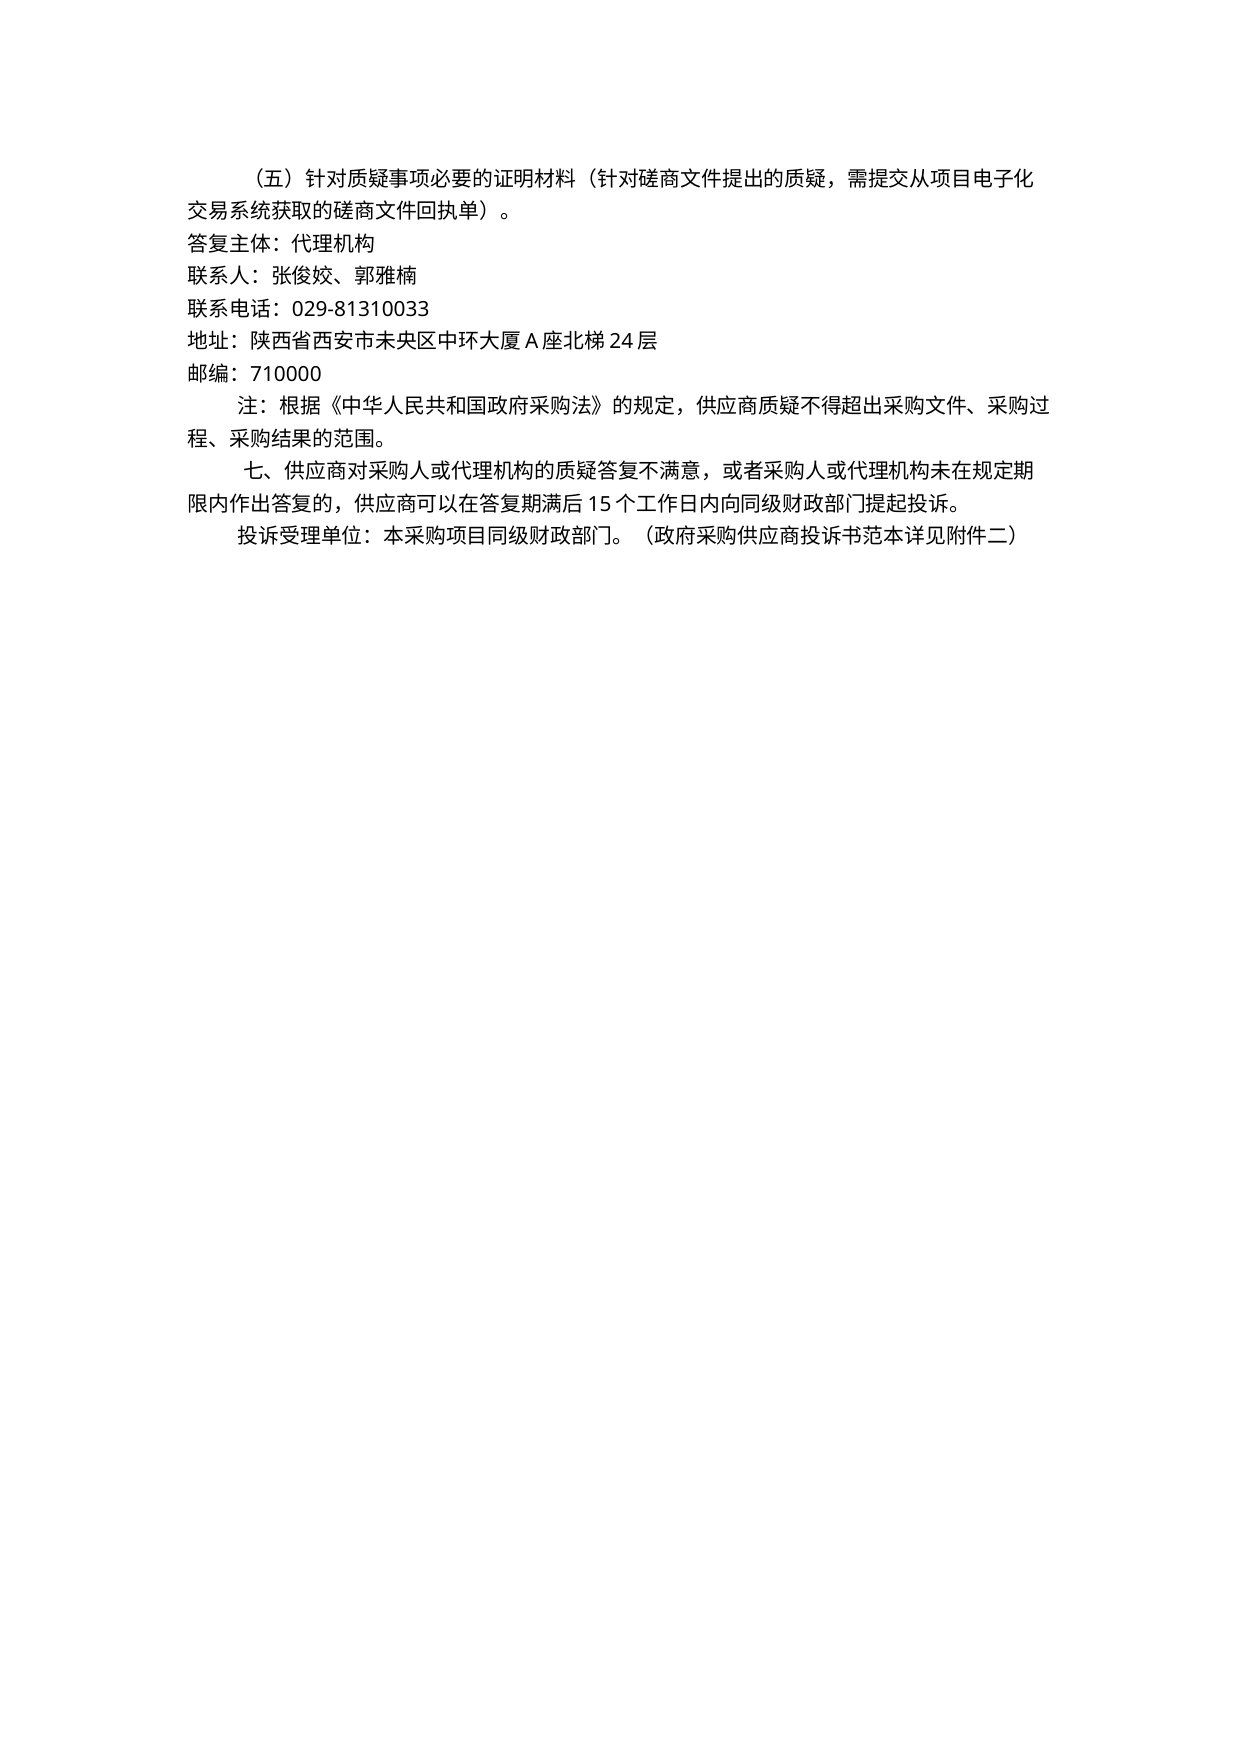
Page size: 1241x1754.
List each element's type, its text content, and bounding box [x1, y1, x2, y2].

text 联系人：张俊姣、郭雅楠 [187, 259, 1053, 292]
text 地址：陕西省西安市未央区中环大厦A座北梯24层 [187, 324, 1053, 357]
text 邮编：710000 [187, 357, 1053, 389]
text 投诉受理单位：本采购项目同级财政部门。（政府采购供应商投诉书范本详见附件二） [187, 519, 1053, 552]
text （五）针对质疑事项必要的证明材料（针对磋商文件提出的质疑，需提交从项目电子化交易系统获取的磋商文件回执单）。 [187, 162, 1053, 227]
text 注：根据《中华人民共和国政府采购法》的规定，供应商质疑不得超出采购文件、采购过程、采购结果的范围。 [187, 389, 1053, 454]
text 答复主体：代理机构 [187, 227, 1053, 259]
text 七、供应商对采购人或代理机构的质疑答复不满意，或者采购人或代理机构未在规定期限内作出答复的，供应商可以在答复期满后15个工作日内向同级财政部门提起投诉。 [187, 454, 1053, 519]
text 联系电话：029-81310033 [187, 292, 1053, 324]
